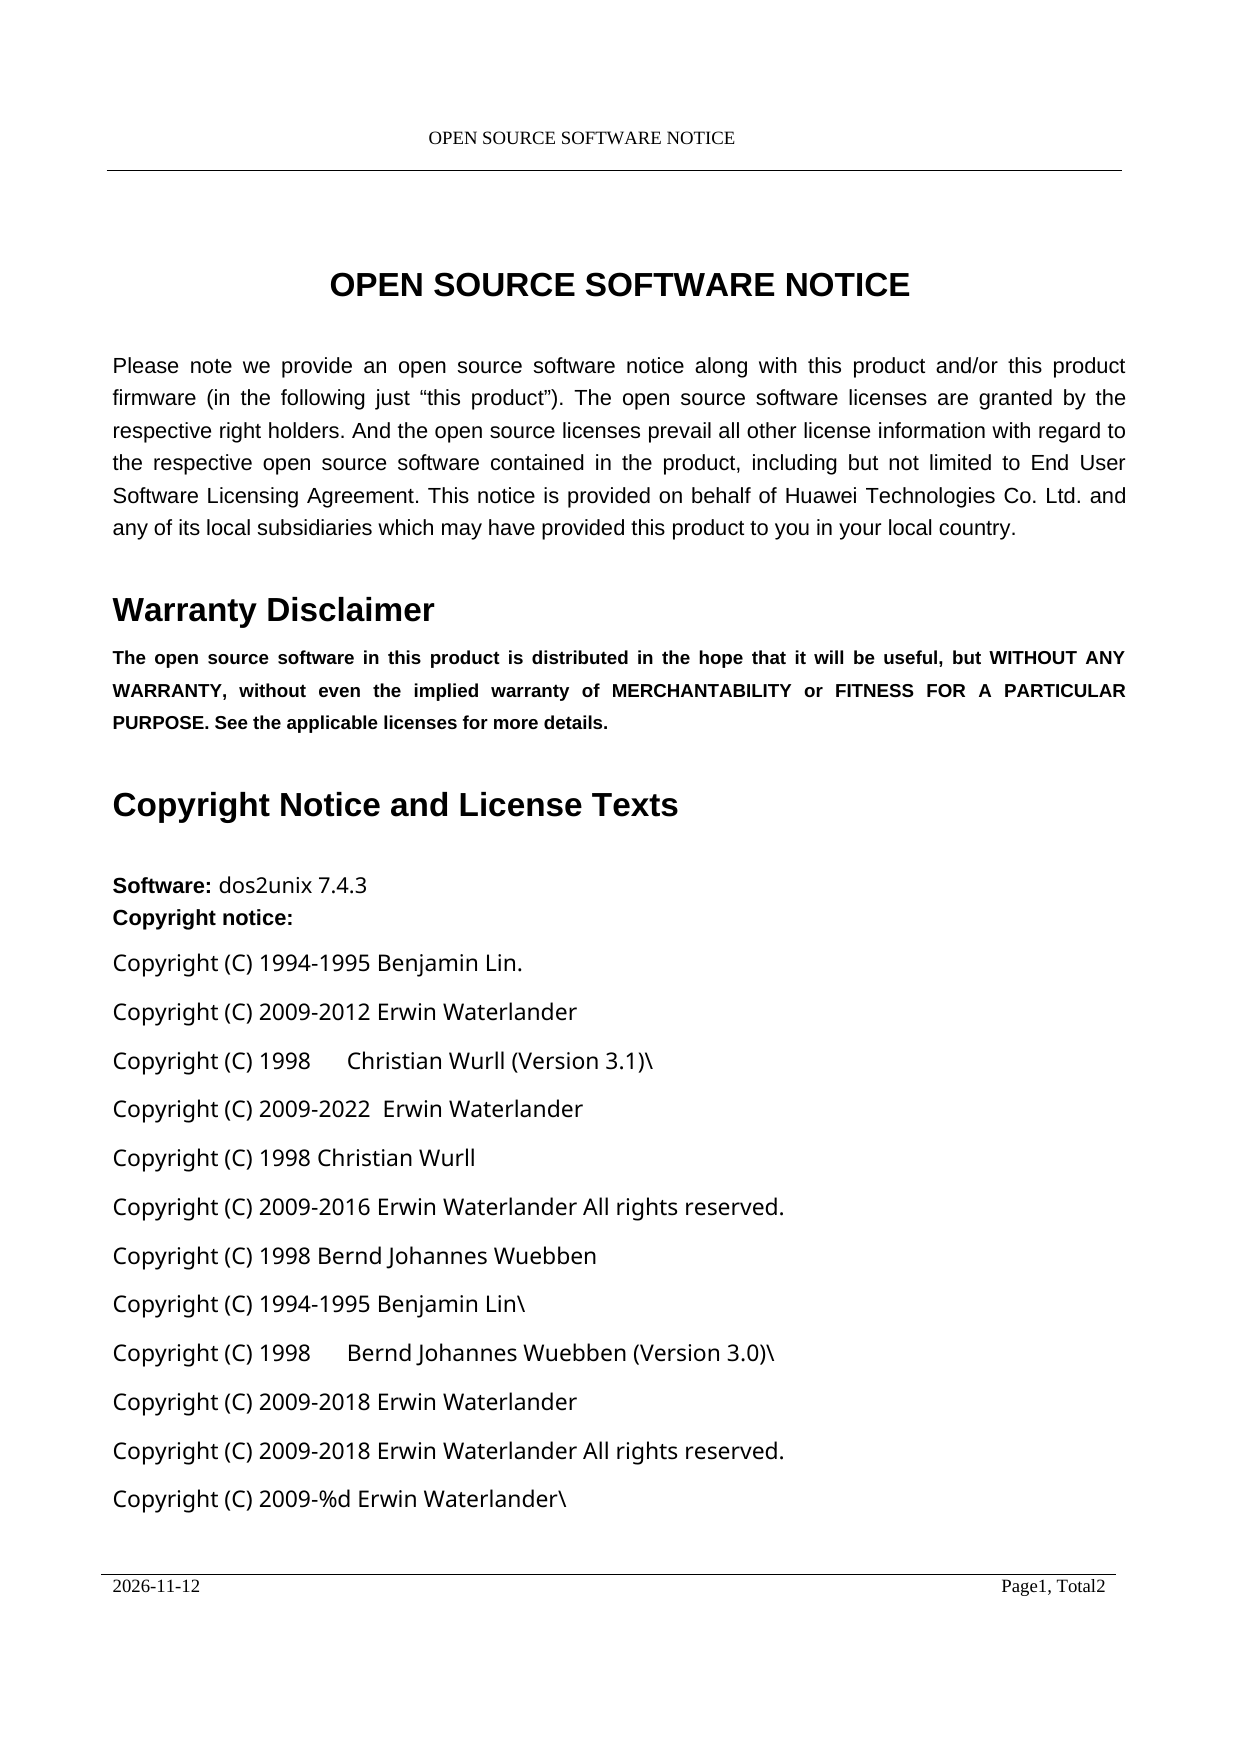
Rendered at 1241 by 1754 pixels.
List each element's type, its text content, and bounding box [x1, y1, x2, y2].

text Software: dos2unix 7.4.3 [112, 869, 1128, 901]
text Copyright Notice and License Texts [112, 771, 1128, 836]
text Please note we provide an open source software notice along with this product and/or this product firmware (in the following just “this product”). The open source software licenses are granted by the respective right holders. And the open source licenses prevail all other license information with regard to the respective open source software contained in the product, including but not limited to End User Software Licensing Agreement. This notice is provided on behalf of Huawei Technologies Co. Ltd. and any of its local subsidiaries which may have provided this product to you in your local country. [112, 349, 1128, 544]
text Copyright (C) 1994-1995 Benjamin Lin. Copyright (C) 2009-2012 Erwin Waterlander Copyright (C) 1998 Christian Wurll (Version 3.1)\ Copyright (C) 2009-2022 Erwin Waterlander Copyright (C) 1998 Christian Wurll Copyright (C) 2009-2016 Erwin Waterlander All rights reserved. Copyright (C) 1998 Bernd Johannes Wuebben Copyright (C) 1994-1995 Benjamin Lin\ Copyright (C) 1998 Bernd Johannes Wuebben (Version 3.0)\ Copyright (C) 2009-2018 Erwin Waterlander Copyright (C) 2009-2018 Erwin Waterlander All rights reserved. Copyright (C) 2009-%d Erwin Waterlander\ [112, 947, 1128, 1564]
text The open source software in this product is distributed in the hope that it will be useful, but WITHOUT ANY WARRANTY, without even the implied warranty of MERCHANTABILITY or FITNESS FOR A PARTICULAR PURPOSE. See the applicable licenses for more details. [112, 641, 1128, 739]
text Copyright notice: [112, 901, 1128, 934]
text OPEN SOURCE SOFTWARE NOTICE [112, 251, 1128, 316]
text Warranty Disclaimer [112, 576, 1128, 641]
